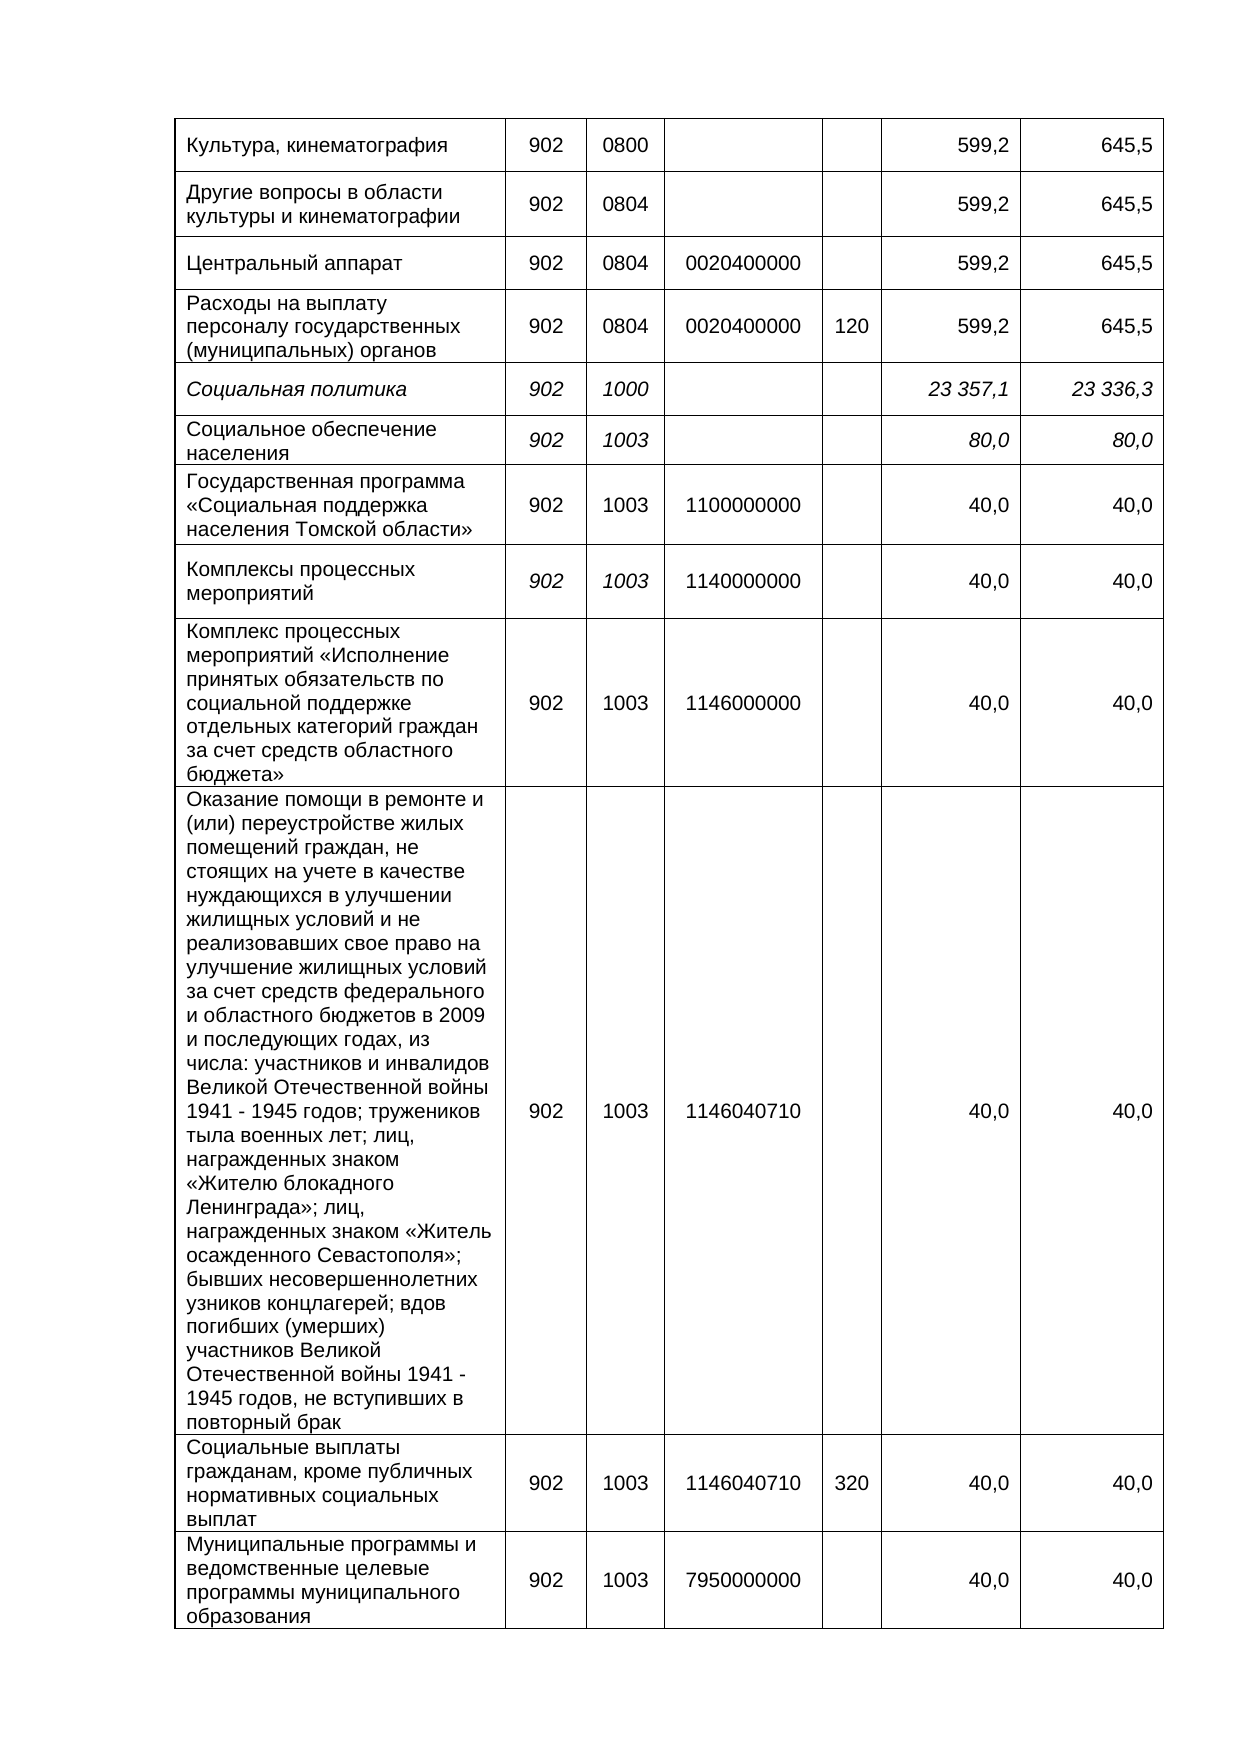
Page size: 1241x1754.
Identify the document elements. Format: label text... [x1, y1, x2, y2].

table_cell [823, 416, 881, 464]
table_cell 1003 [587, 1435, 664, 1531]
table_cell [823, 1532, 881, 1628]
table_cell 599,2 [882, 290, 1020, 362]
table_cell Другие вопросы в области культуры и кинематографии [176, 172, 505, 236]
table_cell 1003 [587, 619, 664, 786]
table_cell 902 [506, 1532, 586, 1628]
table_cell [823, 545, 881, 617]
table_cell Комплекс процессных мероприятий «Исполнение принятых обязательств по социальной поддержке отдельных категорий граждан за счет средств областного бюджета» [176, 619, 505, 786]
table_cell 599,2 [882, 237, 1020, 289]
table_cell 23 336,3 [1021, 363, 1163, 415]
table_cell 40,0 [882, 1532, 1020, 1628]
table_cell 1003 [587, 465, 664, 544]
table_cell 0020400000 [665, 290, 822, 362]
table_cell 902 [506, 416, 586, 464]
table_cell 0804 [587, 290, 664, 362]
table_cell 40,0 [1021, 1435, 1163, 1531]
table_cell 23 357,1 [882, 363, 1020, 415]
table_cell Государственная программа «Социальная поддержка населения Томской области» [176, 465, 505, 544]
table_cell 599,2 [882, 172, 1020, 236]
table_cell 0800 [587, 119, 664, 171]
table_cell 40,0 [1021, 787, 1163, 1434]
table_cell 40,0 [1021, 465, 1163, 544]
table_cell Центральный аппарат [176, 237, 505, 289]
table_cell Комплексы процессных мероприятий [176, 545, 505, 617]
table_cell Муниципальные программы и ведомственные целевые программы муниципального образования [176, 1532, 505, 1628]
table_cell 40,0 [882, 1435, 1020, 1531]
table_cell 902 [506, 545, 586, 617]
table_cell 1140000000 [665, 545, 822, 617]
table_cell Оказание помощи в ремонте и (или) переустройстве жилых помещений граждан, не стоящих на учете в качестве нуждающихся в улучшении жилищных условий и не реализовавших свое право на улучшение жилищных условий за счет средств федерального и областного бюджетов в 2009 и последующих годах, из числа: участников и инвалидов Великой Отечественной войны 1941 - 1945 годов; тружеников тыла военных лет; лиц, награжденных знаком «Жителю блокадного Ленинграда»; лиц, награжденных знаком «Житель осажденного Севастополя»; бывших несовершеннолетних узников концлагерей; вдов погибших (умерших) участников Великой Отечественной войны 1941 - 1945 годов, не вступивших в повторный брак [176, 787, 505, 1434]
table_cell [823, 619, 881, 786]
table_cell Расходы на выплату персоналу государственных (муниципальных) органов [176, 290, 505, 362]
table_cell 1003 [587, 1532, 664, 1628]
table_cell 0020400000 [665, 237, 822, 289]
table_cell 40,0 [1021, 619, 1163, 786]
table_cell 902 [506, 1435, 586, 1531]
table_cell [823, 172, 881, 236]
table_cell [665, 119, 822, 171]
table_cell 40,0 [882, 545, 1020, 617]
table_cell 40,0 [882, 465, 1020, 544]
table_cell 1003 [587, 416, 664, 464]
table_cell 120 [823, 290, 881, 362]
table_cell 645,5 [1021, 290, 1163, 362]
table_cell 1146040710 [665, 787, 822, 1434]
table_cell 40,0 [1021, 545, 1163, 617]
table_cell [823, 237, 881, 289]
table_cell 1100000000 [665, 465, 822, 544]
table_cell [823, 787, 881, 1434]
table_cell 902 [506, 363, 586, 415]
table_cell 902 [506, 119, 586, 171]
table_cell [823, 465, 881, 544]
table_cell 1003 [587, 545, 664, 617]
table_cell Социальное обеспечение населения [176, 416, 505, 464]
table_cell [665, 172, 822, 236]
table_cell 599,2 [882, 119, 1020, 171]
table_cell 1146040710 [665, 1435, 822, 1531]
table_cell 40,0 [1021, 1532, 1163, 1628]
table_cell [665, 363, 822, 415]
table_cell [823, 119, 881, 171]
table_cell 0804 [587, 237, 664, 289]
table_cell [823, 363, 881, 415]
table_cell 902 [506, 237, 586, 289]
table_cell 1003 [587, 787, 664, 1434]
table_cell 645,5 [1021, 237, 1163, 289]
table_cell 7950000000 [665, 1532, 822, 1628]
table_cell Социальная политика [176, 363, 505, 415]
table_cell 1000 [587, 363, 664, 415]
table_cell 645,5 [1021, 119, 1163, 171]
table_cell 80,0 [882, 416, 1020, 464]
table_cell 80,0 [1021, 416, 1163, 464]
table_cell 902 [506, 465, 586, 544]
table_cell 902 [506, 619, 586, 786]
table_cell Социальные выплаты гражданам, кроме публичных нормативных социальных выплат [176, 1435, 505, 1531]
table_cell 320 [823, 1435, 881, 1531]
table_cell [665, 416, 822, 464]
table_cell 0804 [587, 172, 664, 236]
table_cell 1146000000 [665, 619, 822, 786]
table_cell 40,0 [882, 619, 1020, 786]
table_cell 645,5 [1021, 172, 1163, 236]
table_cell 902 [506, 290, 586, 362]
table_cell 40,0 [882, 787, 1020, 1434]
table_cell 902 [506, 172, 586, 236]
table_cell 902 [506, 787, 586, 1434]
table_cell Культура, кинематография [176, 119, 505, 171]
